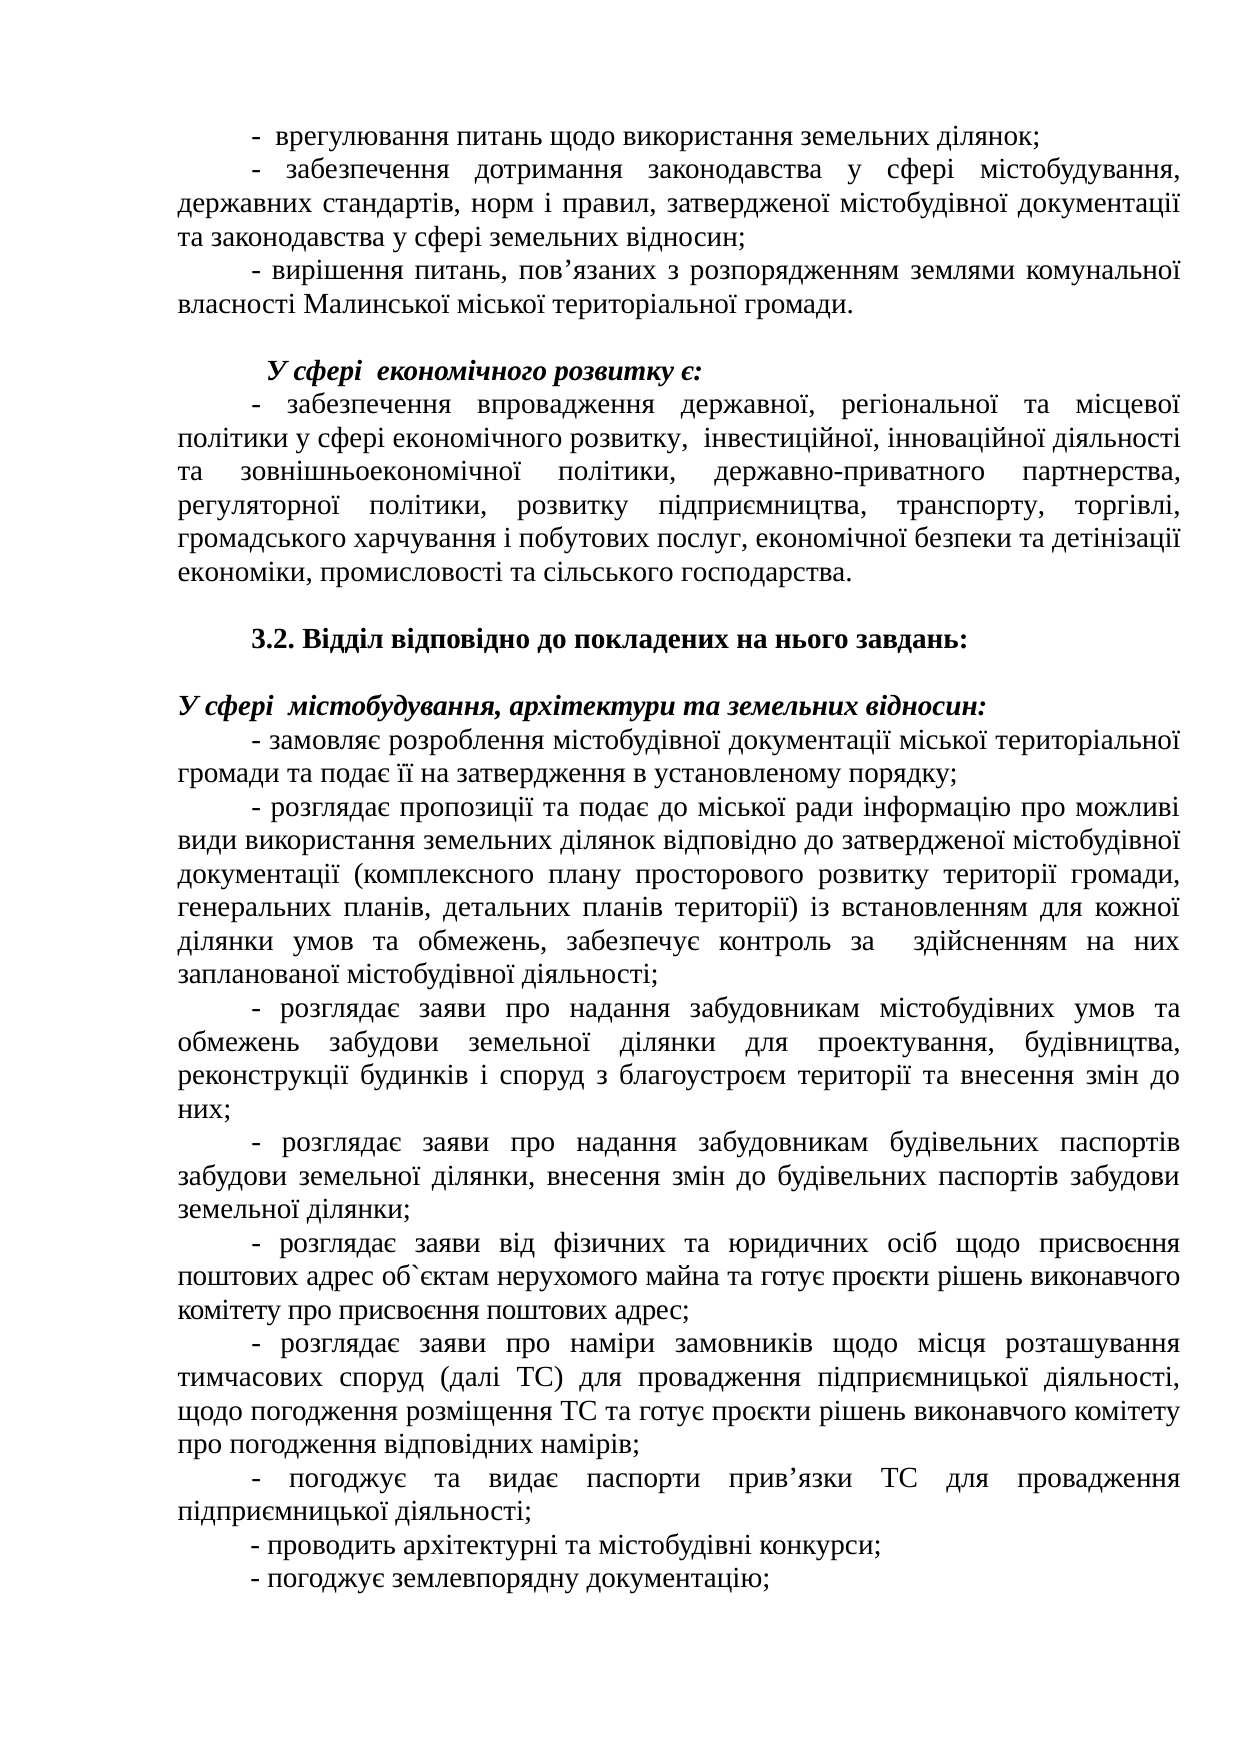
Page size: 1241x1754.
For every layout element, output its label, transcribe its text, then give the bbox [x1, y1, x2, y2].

text - забезпечення дотримання законодавства у сфері містобудування, державних стандартів, норм і правил, затвердженої містобудівної документації та законодавства у сфері земельних відносин; [177, 152, 1181, 252]
text - вирішення питань, пов’язаних з розпорядженням землями комунальної власності Малинської міської територіальної громади. [177, 252, 1181, 319]
text - погоджує та видає паспорти прив’язки ТС для провадження підприємницької діяльності; [177, 1460, 1181, 1527]
text - розглядає заяви про надання забудовникам будівельних паспортів забудови земельної ділянки, внесення змін до будівельних паспортів забудови земельної ділянки; [177, 1124, 1181, 1225]
text - проводить архітектурні та містобудівні конкурси; [177, 1527, 1181, 1560]
text - забезпечення впровадження державної, регіональної та місцевої політики у сфері економічного розвитку, інвестиційної, інноваційної діяльності та зовнішньоекономічної політики, державно-приватного партнерства, регуляторної політики, розвитку підприємництва, транспорту, торгівлі, громадського харчування і побутових послуг, економічної безпеки та детінізації економіки, промисловості та сільського господарства. [177, 386, 1181, 588]
text - розглядає заяви від фізичних та юридичних осіб щодо присвоєння поштових адрес об`єктам нерухомого майна та готує проєкти рішень виконавчого комітету про присвоєння поштових адрес; [177, 1225, 1181, 1326]
text У сфері містобудування, архітектури та земельних відносин: [177, 688, 1181, 722]
text - розглядає пропозиції та подає до міської ради інформацію про можливі види використання земельних ділянок відповідно до затвердженої містобудівної документації (комплексного плану просторового розвитку території громади, генеральних планів, детальних планів території) із встановленням для кожної ділянки умов та обмежень, забезпечує контроль за здійсненням на них запланованої містобудівної діяльності; [177, 789, 1181, 990]
text 3.2. Відділ відповідно до покладених на нього завдань: [177, 621, 1181, 655]
text - замовляє розроблення містобудівної документації міської територіальної громади та подає її на затвердження в установленому порядку; [177, 722, 1181, 789]
text - врегулювання питань щодо використання земельних ділянок; [177, 118, 1181, 152]
text - розглядає заяви про наміри замовників щодо місця розташування тимчасових споруд (далі ТС) для провадження підприємницької діяльності, щодо погодження розміщення ТС та готує проєкти рішень виконавчого комітету про погодження відповідних намірів; [177, 1326, 1181, 1460]
text - розглядає заяви про надання забудовникам містобудівних умов та обмежень забудови земельної ділянки для проектування, будівництва, реконструкції будинків і споруд з благоустроєм території та внесення змін до них; [177, 990, 1181, 1124]
text - погоджує землевпорядну документацію; [177, 1560, 1181, 1594]
text У сфері економічного розвитку є: [177, 353, 1181, 386]
